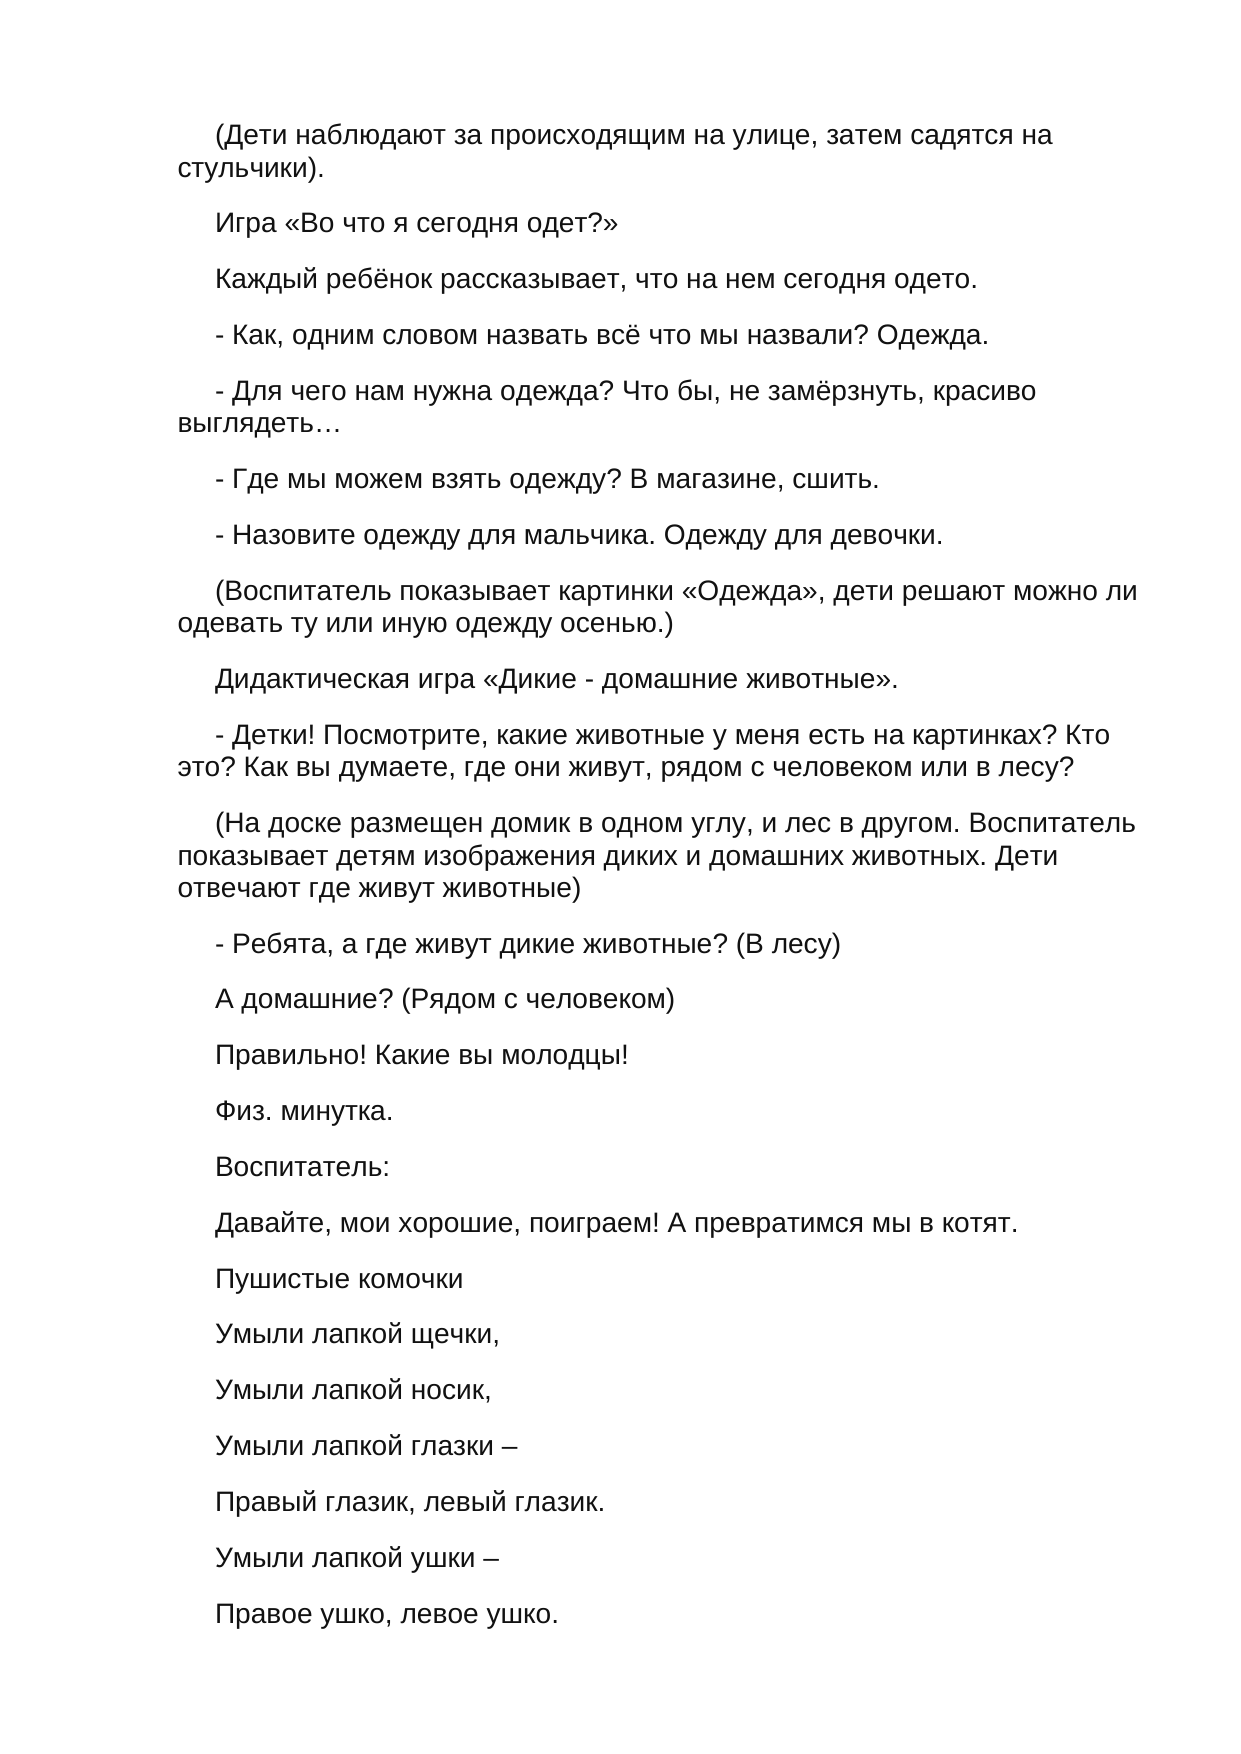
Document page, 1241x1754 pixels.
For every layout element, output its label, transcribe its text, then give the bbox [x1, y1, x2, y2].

text Умыли лапкой щечки, [177, 1317, 1152, 1350]
text Давайте, мои хорошие, поиграем! А превратимся мы в котят. [177, 1206, 1152, 1238]
text (Воспитатель показывает картинки «Одежда», дети решают можно ли одевать ту или иную одежду осенью.) [177, 574, 1152, 638]
text - Детки! Посмотрите, какие животные у меня есть на картинках? Кто это? Как вы думаете, где они живут, рядом с человеком или в лесу? [177, 718, 1152, 783]
text (На доске размещен домик в одном углу, и лес в другом. Воспитатель показывает детям изображения диких и домашних животных. Дети отвечают где живут животные) [177, 806, 1152, 903]
text - Где мы можем взять одежду? В магазине, сшить. [177, 462, 1152, 494]
text Правое ушко, левое ушко. [177, 1597, 1152, 1629]
text Правый глазик, левый глазик. [177, 1485, 1152, 1517]
text (Дети наблюдают за происходящим на улице, затем садятся на стульчики). [177, 118, 1152, 183]
text Умыли лапкой ушки – [177, 1541, 1152, 1573]
text Дидактическая игра «Дикие - домашние животные». [177, 662, 1152, 694]
text Физ. минутка. [177, 1094, 1152, 1127]
text Пушистые комочки [177, 1262, 1152, 1294]
text - Назовите одежду для мальчика. Одежду для девочки. [177, 518, 1152, 550]
text Умыли лапкой глазки – [177, 1429, 1152, 1462]
text - Ребята, а где живут дикие животные? (В лесу) [177, 927, 1152, 959]
text - Для чего нам нужна одежда? Что бы, не замёрзнуть, красиво выглядеть… [177, 374, 1152, 439]
text А домашние? (Рядом с человеком) [177, 982, 1152, 1015]
text Каждый ребёнок рассказывает, что на нем сегодня одето. [177, 262, 1152, 294]
text Воспитатель: [177, 1150, 1152, 1182]
text Правильно! Какие вы молодцы! [177, 1038, 1152, 1071]
text - Как, одним словом назвать всё что мы назвали? Одежда. [177, 318, 1152, 350]
text Умыли лапкой носик, [177, 1373, 1152, 1406]
text Игра «Во что я сегодня одет?» [177, 206, 1152, 239]
